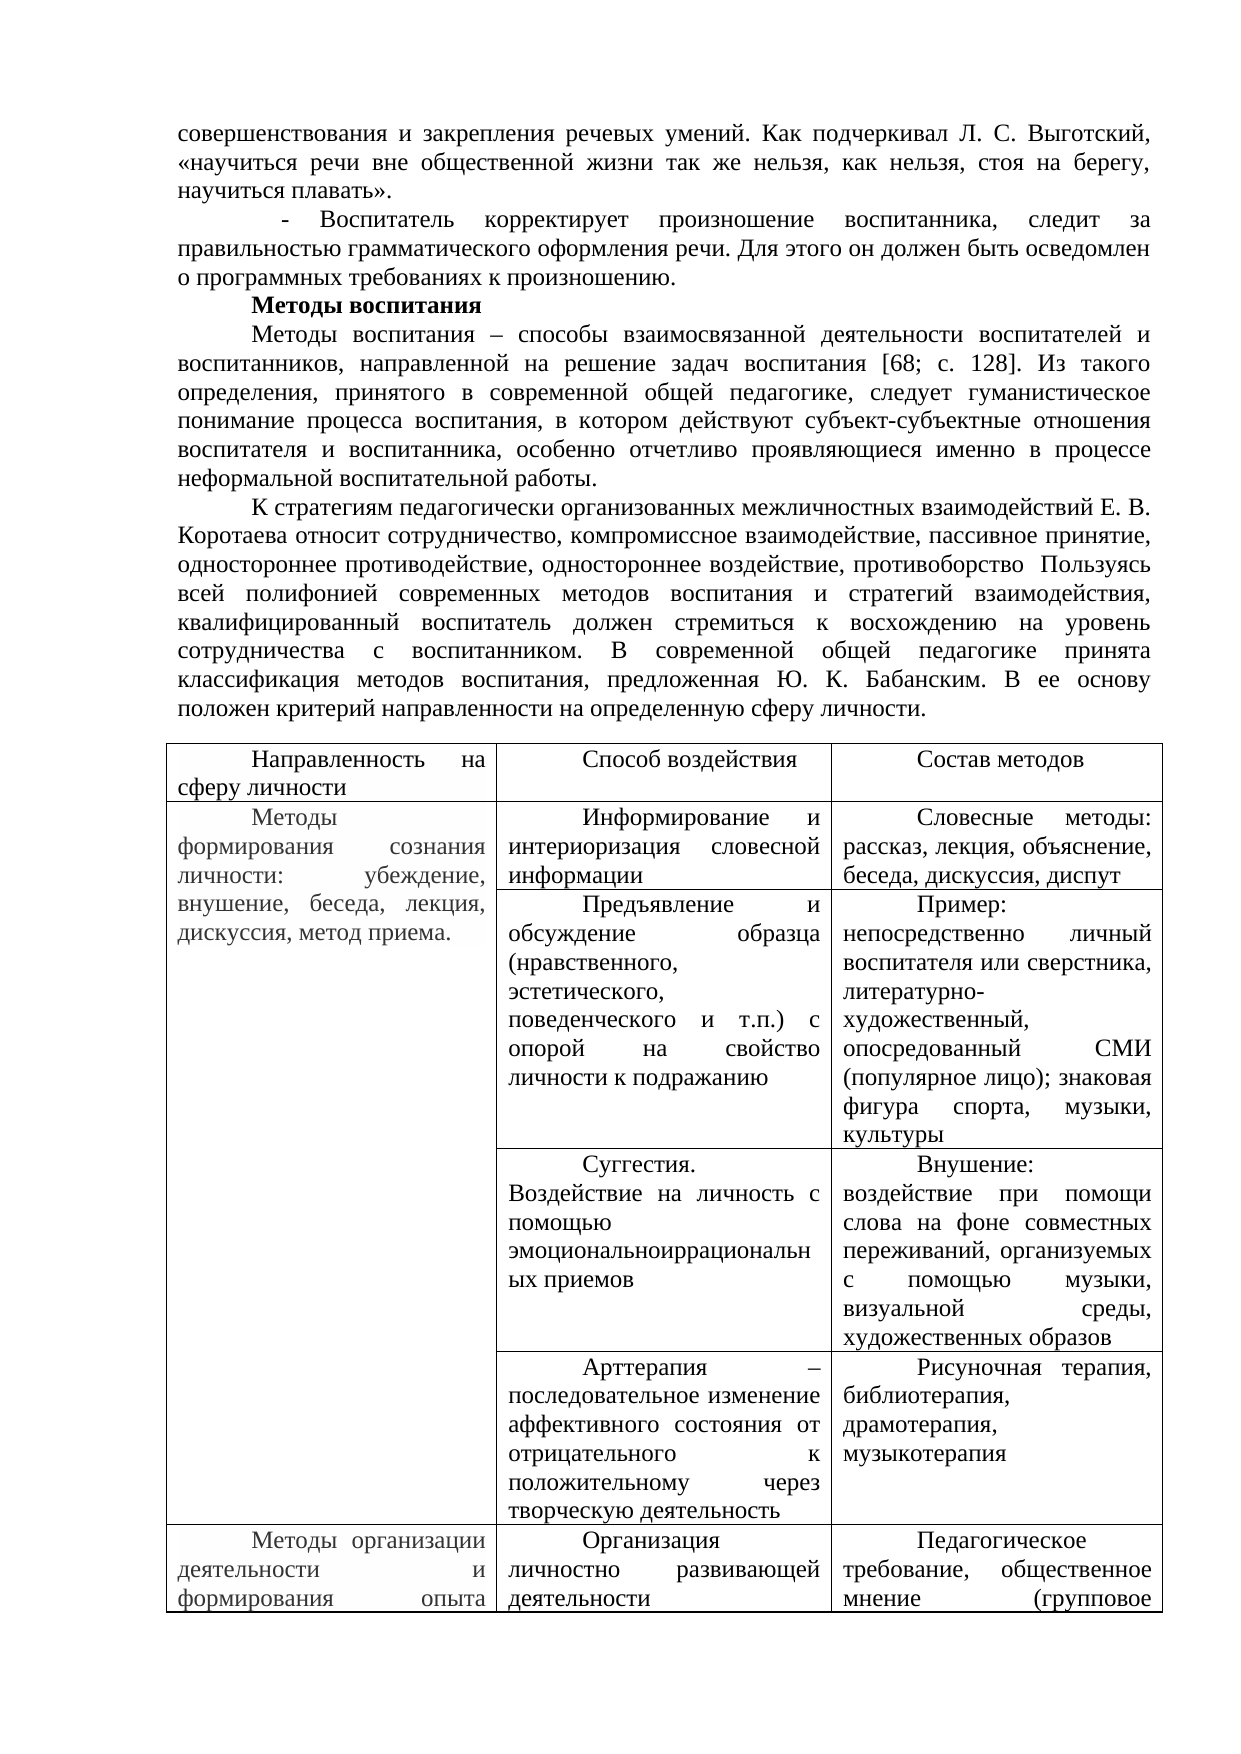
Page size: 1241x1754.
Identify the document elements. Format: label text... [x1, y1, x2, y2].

table_cell Суггестия. Воздействие на личность с помощью эмоциональноиррациональных приемов [497, 1149, 831, 1351]
table_cell Методы формирования сознания личности: убеждение, внушение, беседа, лекция, дискуссия, метод приема. [167, 802, 496, 1524]
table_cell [497, 1525, 831, 1611]
table_cell Словесные методы: рассказ, лекция, объяснение, беседа, дискуссия, диспут [832, 802, 1162, 888]
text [177, 118, 1152, 204]
text Методы воспитания [177, 291, 1152, 319]
table_header Состав методов [832, 744, 1162, 801]
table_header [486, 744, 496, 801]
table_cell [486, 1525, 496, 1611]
table_cell Рисуночная терапия, библиотерапия, драмотерапия, музыкотерапия [832, 1352, 1162, 1524]
table_header Способ воздействия [497, 744, 831, 801]
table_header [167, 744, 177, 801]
table_cell Информирование и интериоризация словесной информации [497, 802, 831, 888]
table_cell Арттерапия – последовательное изменение аффективного состояния от отрицательного к положительному через творческую деятельность [497, 1352, 831, 1524]
table_cell Внушение: воздействие при помощи слова на фоне совместных переживаний, организуемых с помощью музыки, визуальной среды, художественных образов [832, 1149, 1162, 1351]
table_cell Пример: непосредственно личный воспитателя или сверстника, литературно-художественный, опосредованный СМИ (популярное лицо); знаковая фигура спорта, музыки, культуры [832, 890, 1162, 1148]
text К стратегиям педагогически организованных межличностных взаимодействий Е. В. Коротаева относит сотрудничество, компромиссное взаимодействие, пассивное принятие, одностороннее противодействие, одностороннее воздействие, противоборство Пользуясь всей полифонией современных методов воспитания и стратегий взаимодействия, квалифицированный воспитатель должен стремиться к восхождению на уровень сотрудничества с воспитанником. В современной общей педагогике принята классификация методов воспитания, предложенная Ю. К. Бабанским. В ее основу положен критерий направленности на определенную сферу личности. [177, 492, 1152, 722]
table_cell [832, 1525, 1162, 1611]
text Методы воспитания – способы взаимосвязанной деятельности воспитателей и воспитанников, направленной на решение задач воспитания [68; с. 128]. Из такого определения, принятого в современной общей педагогике, следует гуманистическое понимание процесса воспитания, в котором действуют субъект-субъектные отношения воспитателя и воспитанника, особенно отчетливо проявляющиеся именно в процессе неформальной воспитательной работы. [177, 319, 1152, 492]
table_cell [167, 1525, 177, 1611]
text - Воспитатель корректирует произношение воспитанника, следит за правильностью грамматического оформления речи. Для этого он должен быть осведомлен о программных требованиях к произношению. [177, 204, 1152, 291]
table_cell Предъявление и обсуждение образца (нравственного, эстетического, поведенческого и т.п.) с опорой на свойство личности к подражанию [497, 890, 831, 1148]
